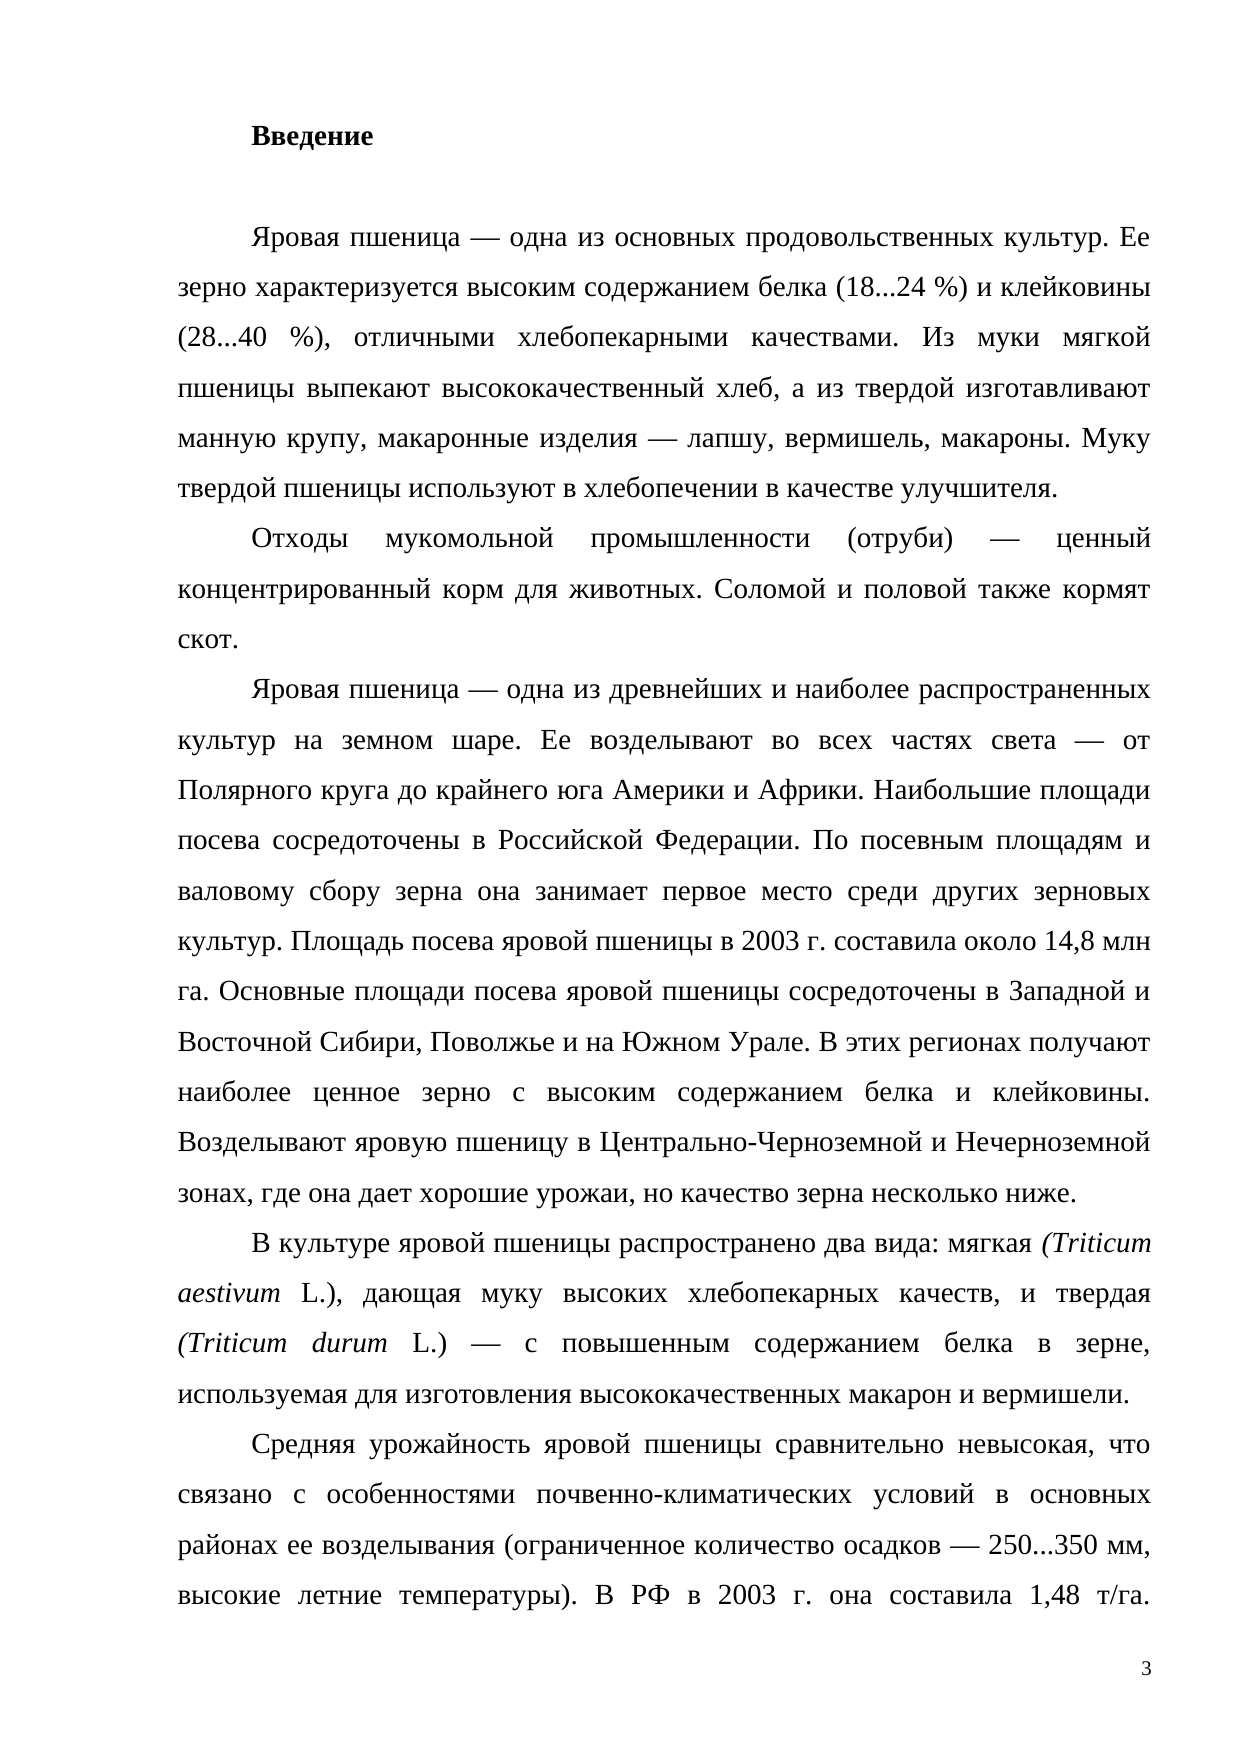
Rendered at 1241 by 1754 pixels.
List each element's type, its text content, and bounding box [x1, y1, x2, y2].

text Введение [177, 118, 1152, 152]
text В культуре яровой пшеницы распространено два вида: мягкая (Triticum aestivum L.), дающая муку высоких хлебопекарных качеств, и твердая (Triticum durum L.) — с повышенным содержанием белка в зерне, используемая для изготовления высококачественных макарон и вермишели. [177, 1225, 1152, 1409]
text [177, 1426, 1152, 1611]
text Отходы мукомольной промышленности (отруби) — ценный концентрированный корм для животных. Соломой и половой также кормят скот. [177, 521, 1152, 655]
text Яровая пшеница — одна из древнейших и наиболее распространенных культур на земном шаре. Ее возделывают во всех частях света — от Полярного круга до крайнего юга Америки и Африки. Наибольшие площади посева сосредоточены в Российской Федерации. По посевным площадям и валовому сбору зерна она занимает первое место среди других зерновых культур. Площадь посева яровой пшеницы в . составила около 14,8 млн га. Основные площади посева яровой пшеницы сосредоточены в Западной и Восточной Сибири, Поволжье и на Южном Урале. В этих регионах получают наиболее ценное зерно с высоким содержанием белка и клейковины. Возделывают яровую пшеницу в Центрально-Черноземной и Нечерноземной зонах, где она дает хорошие урожаи, но качество зерна несколько ниже. [177, 672, 1152, 1208]
text Яровая пшеница — одна из основных продовольственных культур. Ее зерно характеризуется высоким содержанием белка (18...24 %) и клейковины (28...40 %), отличными хлебопекарными качествами. Из муки мягкой пшеницы выпекают высококачественный хлеб, а из твердой изготавливают манную крупу, макаронные изделия — лапшу, вермишель, макароны. Муку твердой пшеницы используют в хлебопечении в качестве улучшителя. [177, 219, 1152, 504]
